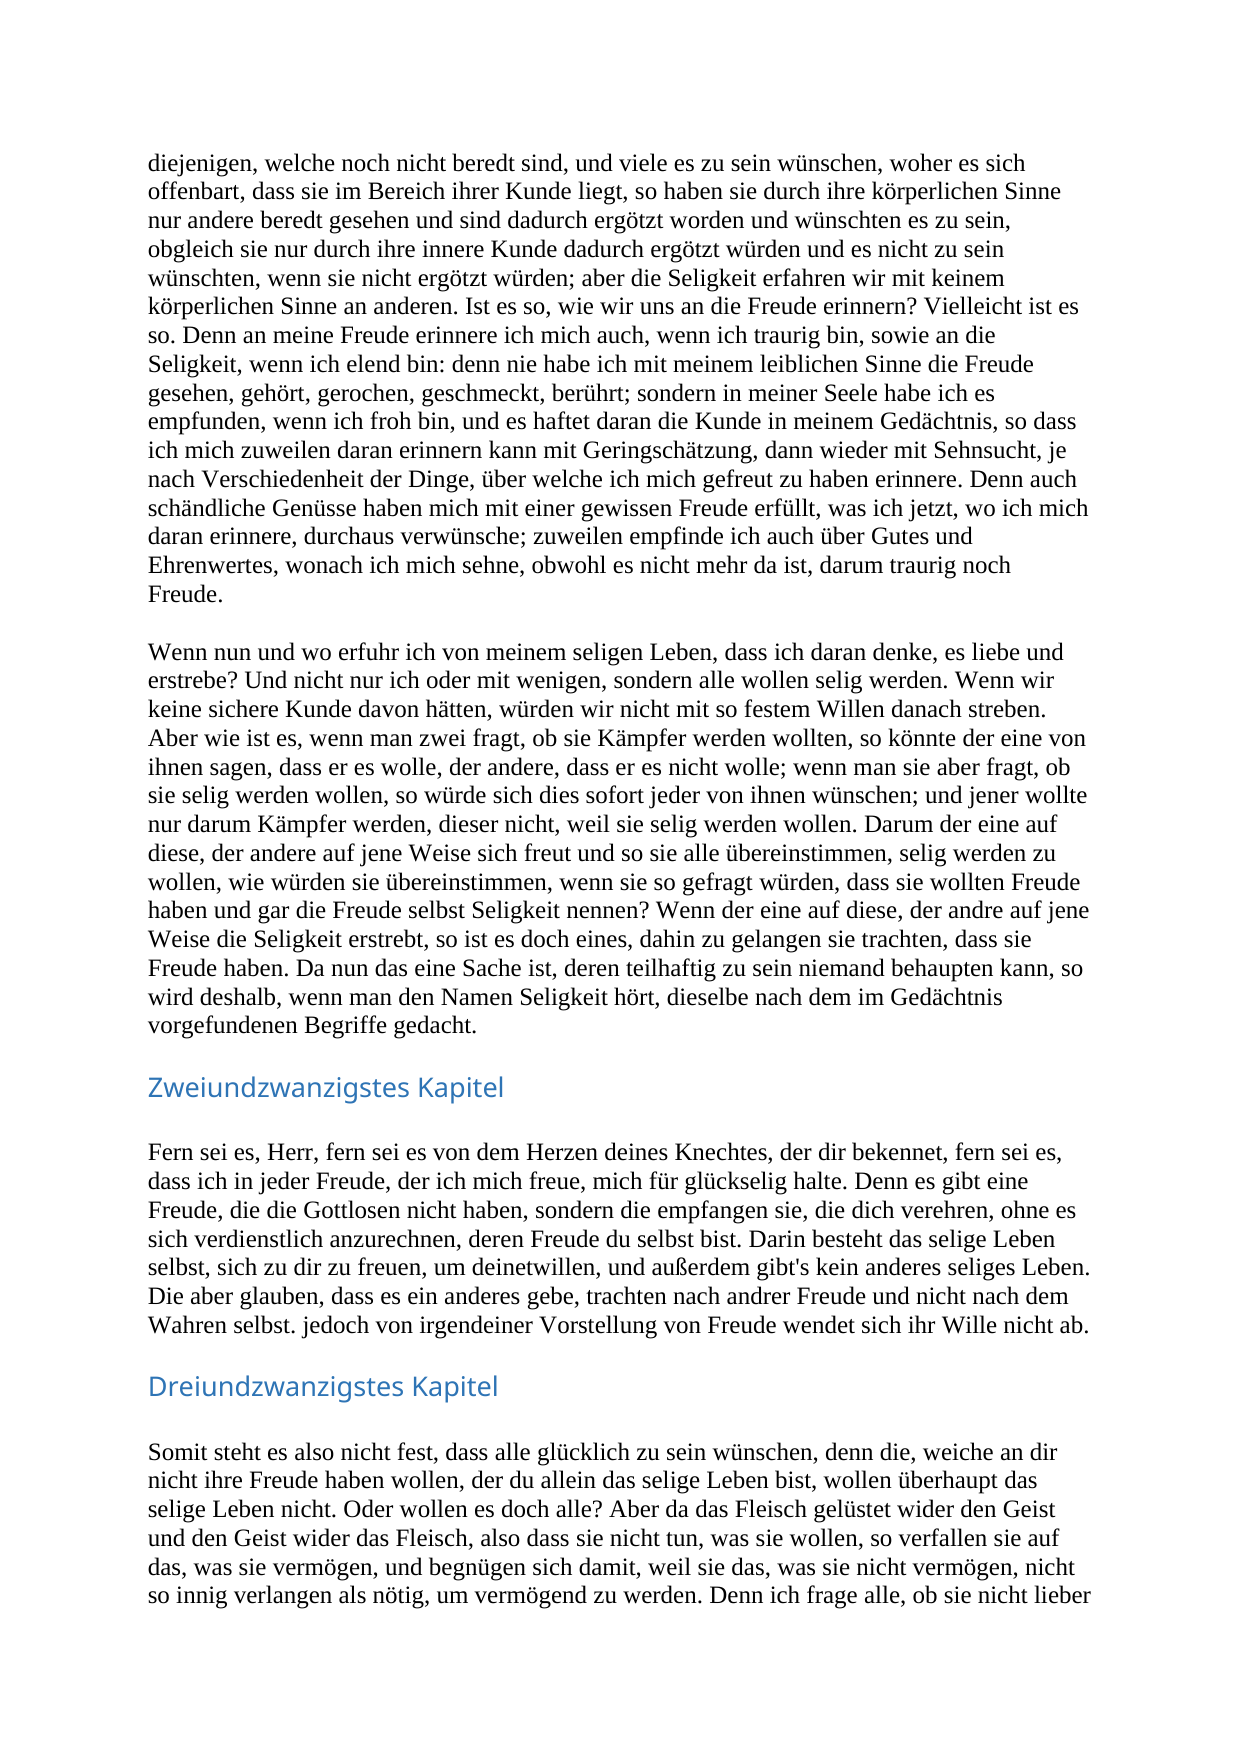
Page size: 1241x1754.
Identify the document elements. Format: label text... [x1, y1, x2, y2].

text Wenn nun und wo erfuhr ich von meinem seligen Leben, dass ich daran denke, es liebe und erstrebe? Und nicht nur ich oder mit wenigen, sondern alle wollen selig werden. Wenn wir keine sichere Kunde davon hätten, würden wir nicht mit so festem Willen danach streben. Aber wie ist es, wenn man zwei fragt, ob sie Kämpfer werden wollten, so könnte der eine von ihnen sagen, dass er es wolle, der andere, dass er es nicht wolle; wenn man sie aber fragt, ob sie selig werden wollen, so würde sich dies sofort jeder von ihnen wünschen; und jener wollte nur darum Kämpfer werden, dieser nicht, weil sie selig werden wollen. Darum der eine auf diese, der andere auf jene Weise sich freut und so sie alle übereinstimmen, selig werden zu wollen, wie würden sie übereinstimmen, wenn sie so gefragt würden, dass sie wollten Freude haben und gar die Freude selbst Seligkeit nennen? Wenn der eine auf diese, der andre auf jene Weise die Seligkeit erstrebt, so ist es doch eines, dahin zu gelangen sie trachten, dass sie Freude haben. Da nun das eine Sache ist, deren teilhaftig zu sein niemand behaupten kann, so wird deshalb, wenn man den Namen Seligkeit hört, dieselbe nach dem im Gedächtnis vorgefundenen Begriffe gedacht. [148, 637, 1093, 1039]
text Fern sei es, Herr, fern sei es von dem Herzen deines Knechtes, der dir bekennet, fern sei es, dass ich in jeder Freude, der ich mich freue, mich für glückselig halte. Denn es gibt eine Freude, die die Gottlosen nicht haben, sondern die empfangen sie, die dich verehren, ohne es sich verdienstlich anzurechnen, deren Freude du selbst bist. Darin besteht das selige Leben selbst, sich zu dir zu freuen, um deinetwillen, und außerdem gibt's kein anderes seliges Leben. Die aber glauben, dass es ein anderes gebe, trachten nach andrer Freude und nicht nach dem Wahren selbst. jedoch von irgendeiner Vorstellung von Freude wendet sich ihr Wille nicht ab. [148, 1137, 1093, 1339]
subtitle Dreiundzwanzigstes Kapitel [148, 1368, 1093, 1405]
subtitle Zweiundzwanzigstes Kapitel [148, 1068, 1093, 1105]
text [148, 148, 1093, 608]
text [148, 1437, 1093, 1609]
